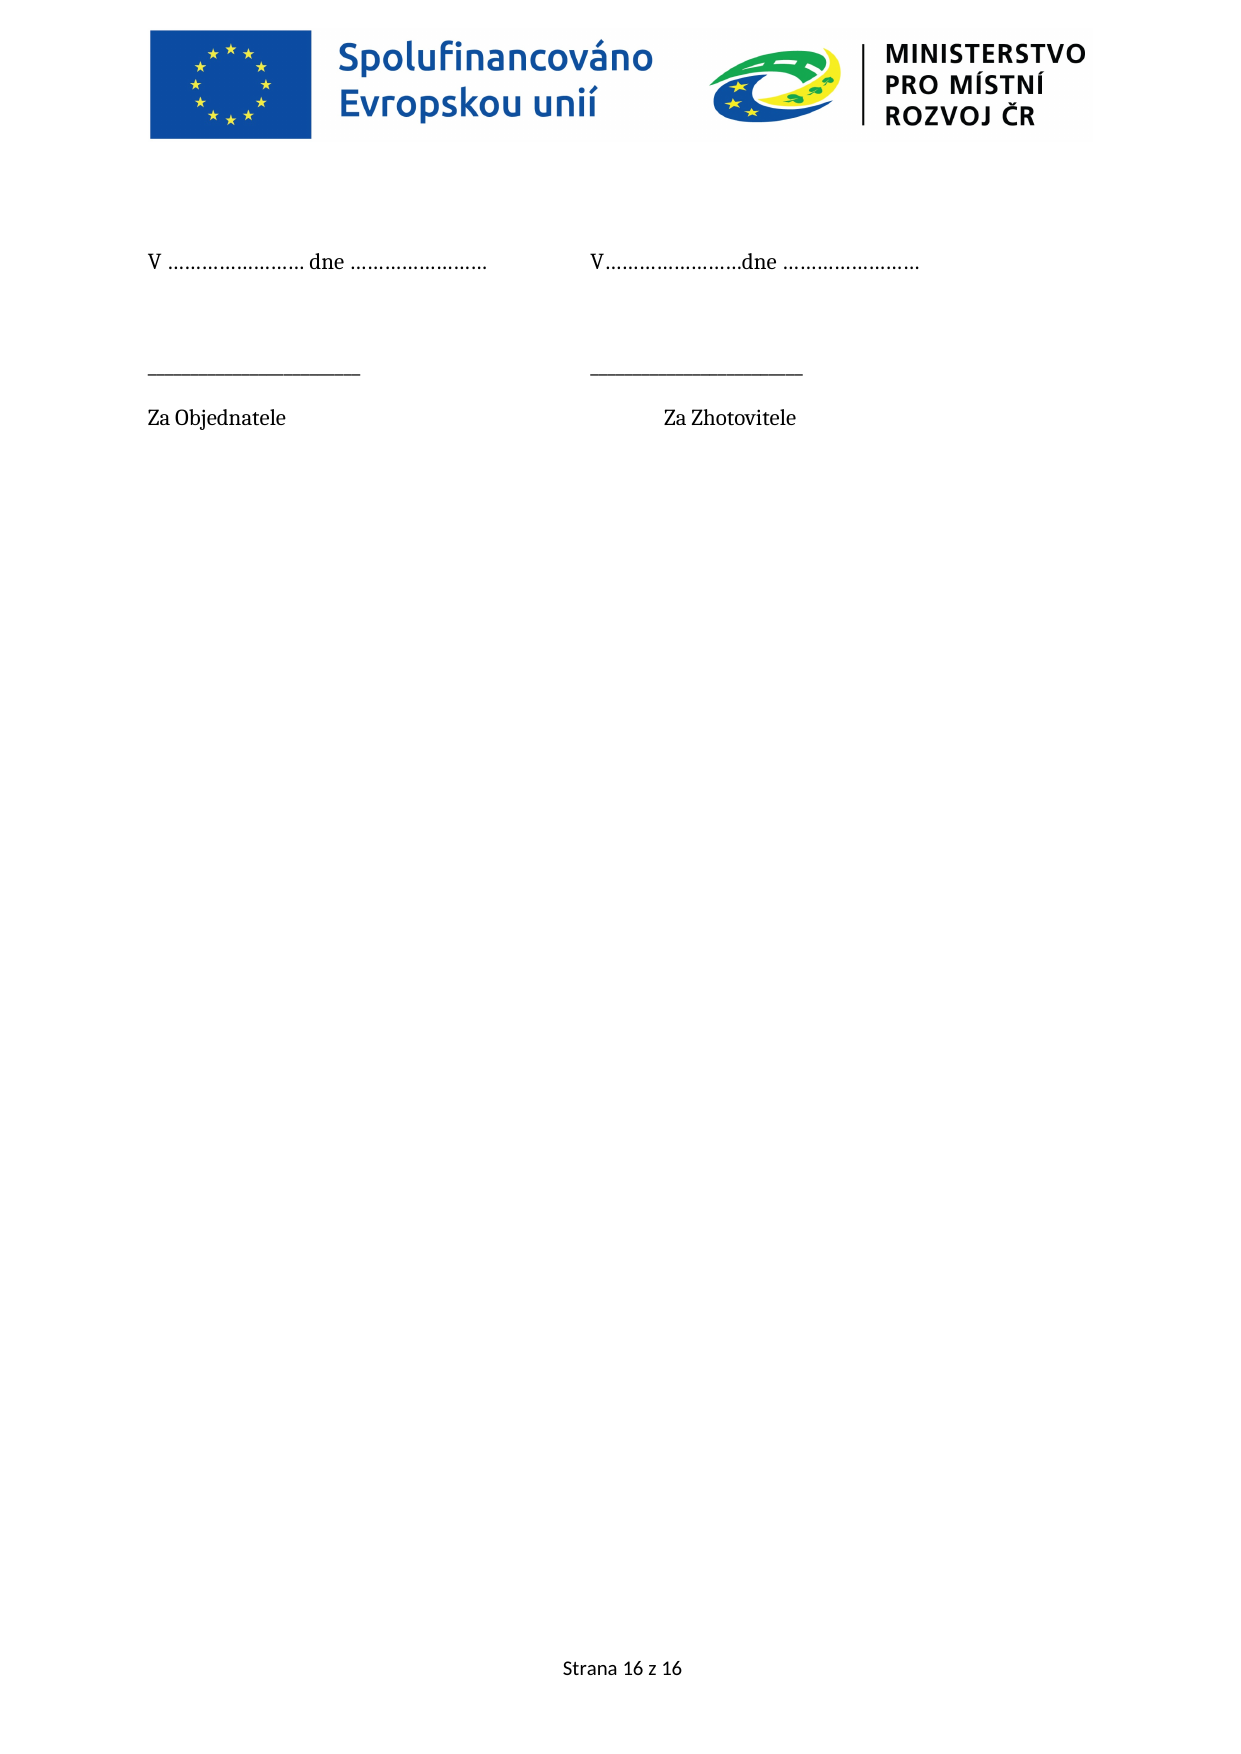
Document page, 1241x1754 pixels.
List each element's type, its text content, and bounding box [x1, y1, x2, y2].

text _________________________ _________________________ [148, 352, 1093, 379]
text V …………………… dne …………………… V……………………dne …………………… [148, 248, 1093, 275]
picture [147, 28, 1093, 142]
text Za Objednatele Za Zhotovitele [148, 404, 1093, 431]
